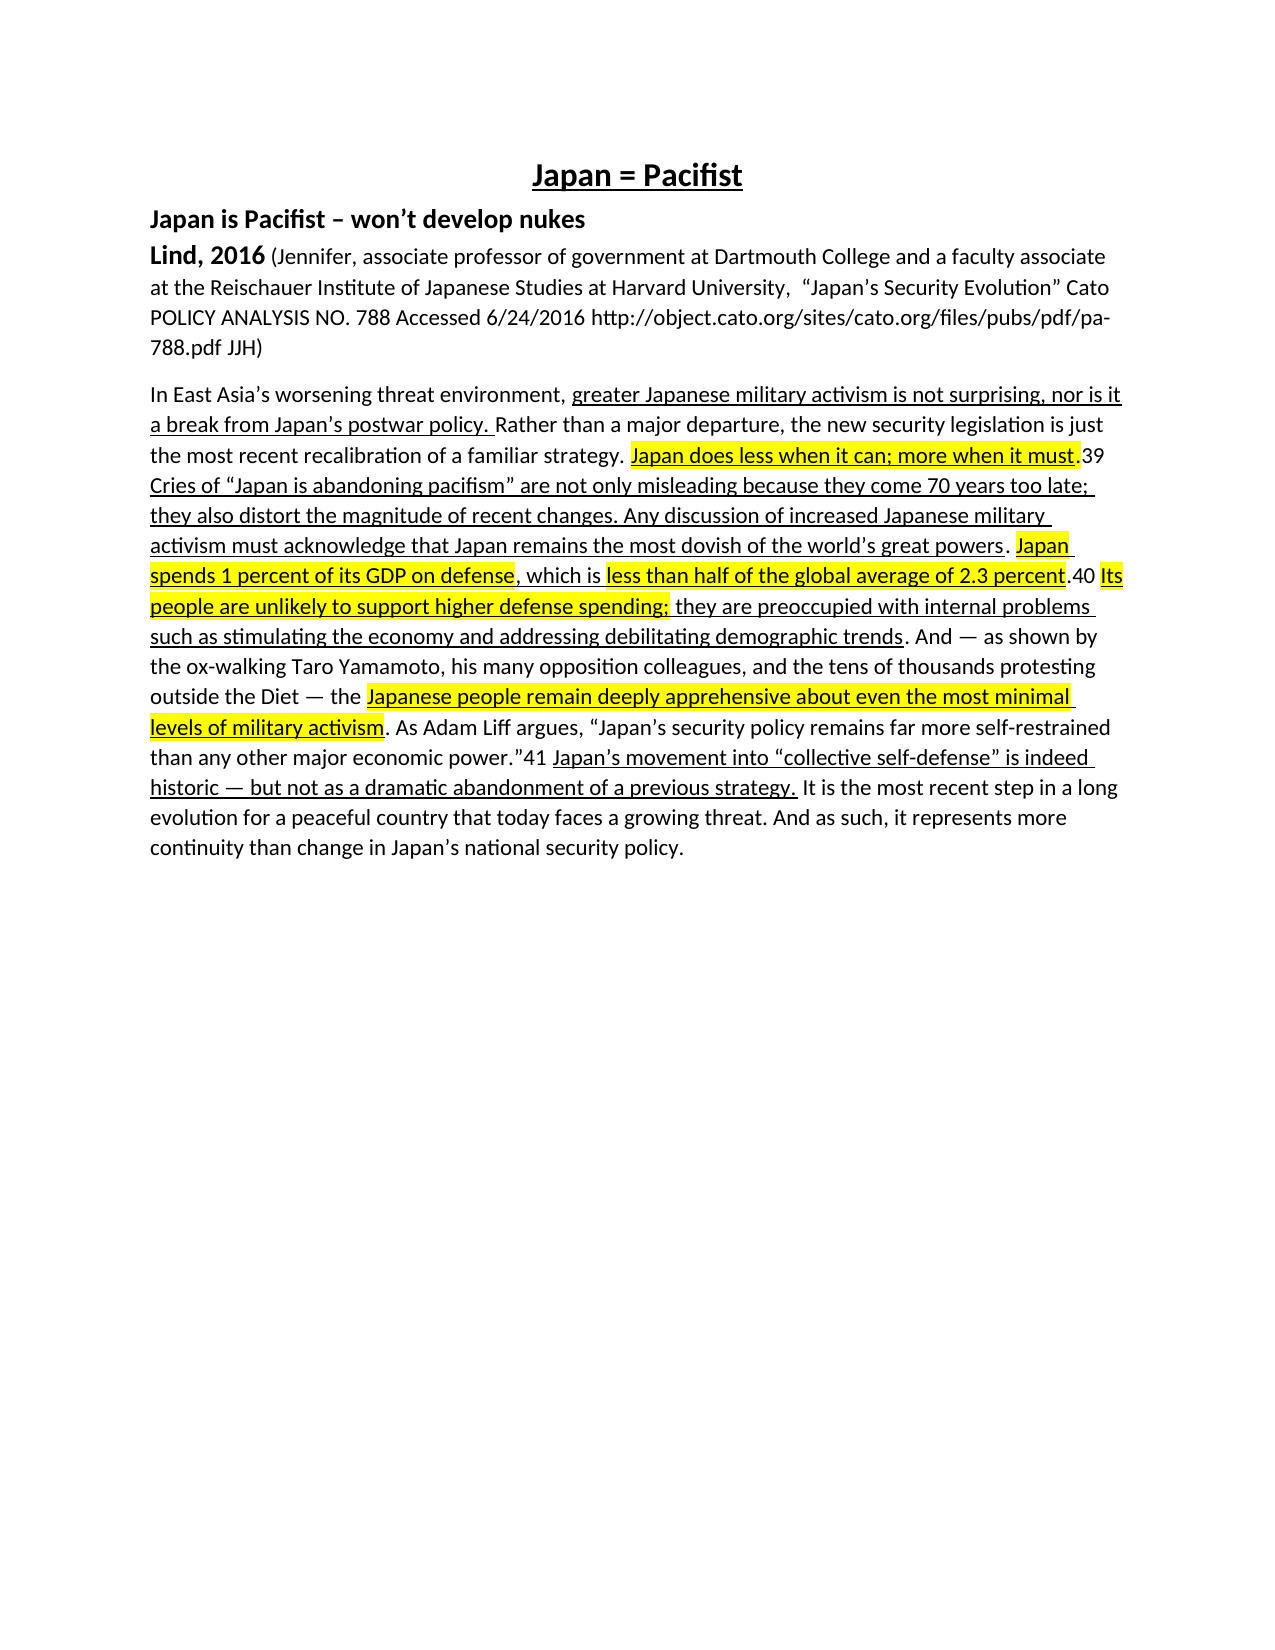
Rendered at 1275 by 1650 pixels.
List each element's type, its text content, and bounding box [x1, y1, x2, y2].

text Lind, 2016 (Jennifer, associate professor of government at Dartmouth College and a faculty associate at the Reischauer Institute of Japanese Studies at Harvard University, “Japan’s Security Evolution” Cato POLICY ANALYSIS NO. 788 Accessed 6/24/2016 http://object.cato.org/sites/cato.org/files/pubs/pdf/pa-788.pdf JJH) [150, 238, 1125, 362]
subtitle Japan is Pacifist – won’t develop nukes [150, 202, 1125, 235]
text In East Asia’s worsening threat environment, greater Japanese military activism is not surprising, nor is it a break from Japan’s postwar policy. Rather than a major departure, the new security legislation is just the most recent recalibration of a familiar strategy. Japan does less when it can; more when it must.39 Cries of “Japan is abandoning pacifism” are not only misleading because they come 70 years too late; they also distort the magnitude of recent changes. Any discussion of increased Japanese military activism must acknowledge that Japan remains the most dovish of the world’s great powers. Japan spends 1 percent of its GDP on defense, which is less than half of the global average of 2.3 percent.40 Its people are unlikely to support higher defense spending; they are preoccupied with internal problems such as stimulating the economy and addressing debilitating demographic trends. And — as shown by the ox-walking Taro Yamamoto, his many opposition colleagues, and the tens of thousands protesting outside the Diet — the Japanese people remain deeply apprehensive about even the most minimal levels of military activism. As Adam Liff argues, “Japan’s security policy remains far more self-restrained than any other major economic power.”41 Japan’s movement into “collective self-defense” is indeed historic — but not as a dramatic abandonment of a previous strategy. It is the most recent step in a long evolution for a peaceful country that today faces a growing threat. And as such, it represents more continuity than change in Japan’s national security policy. [150, 380, 1125, 862]
subtitle Japan = Pacifist [150, 154, 1125, 195]
